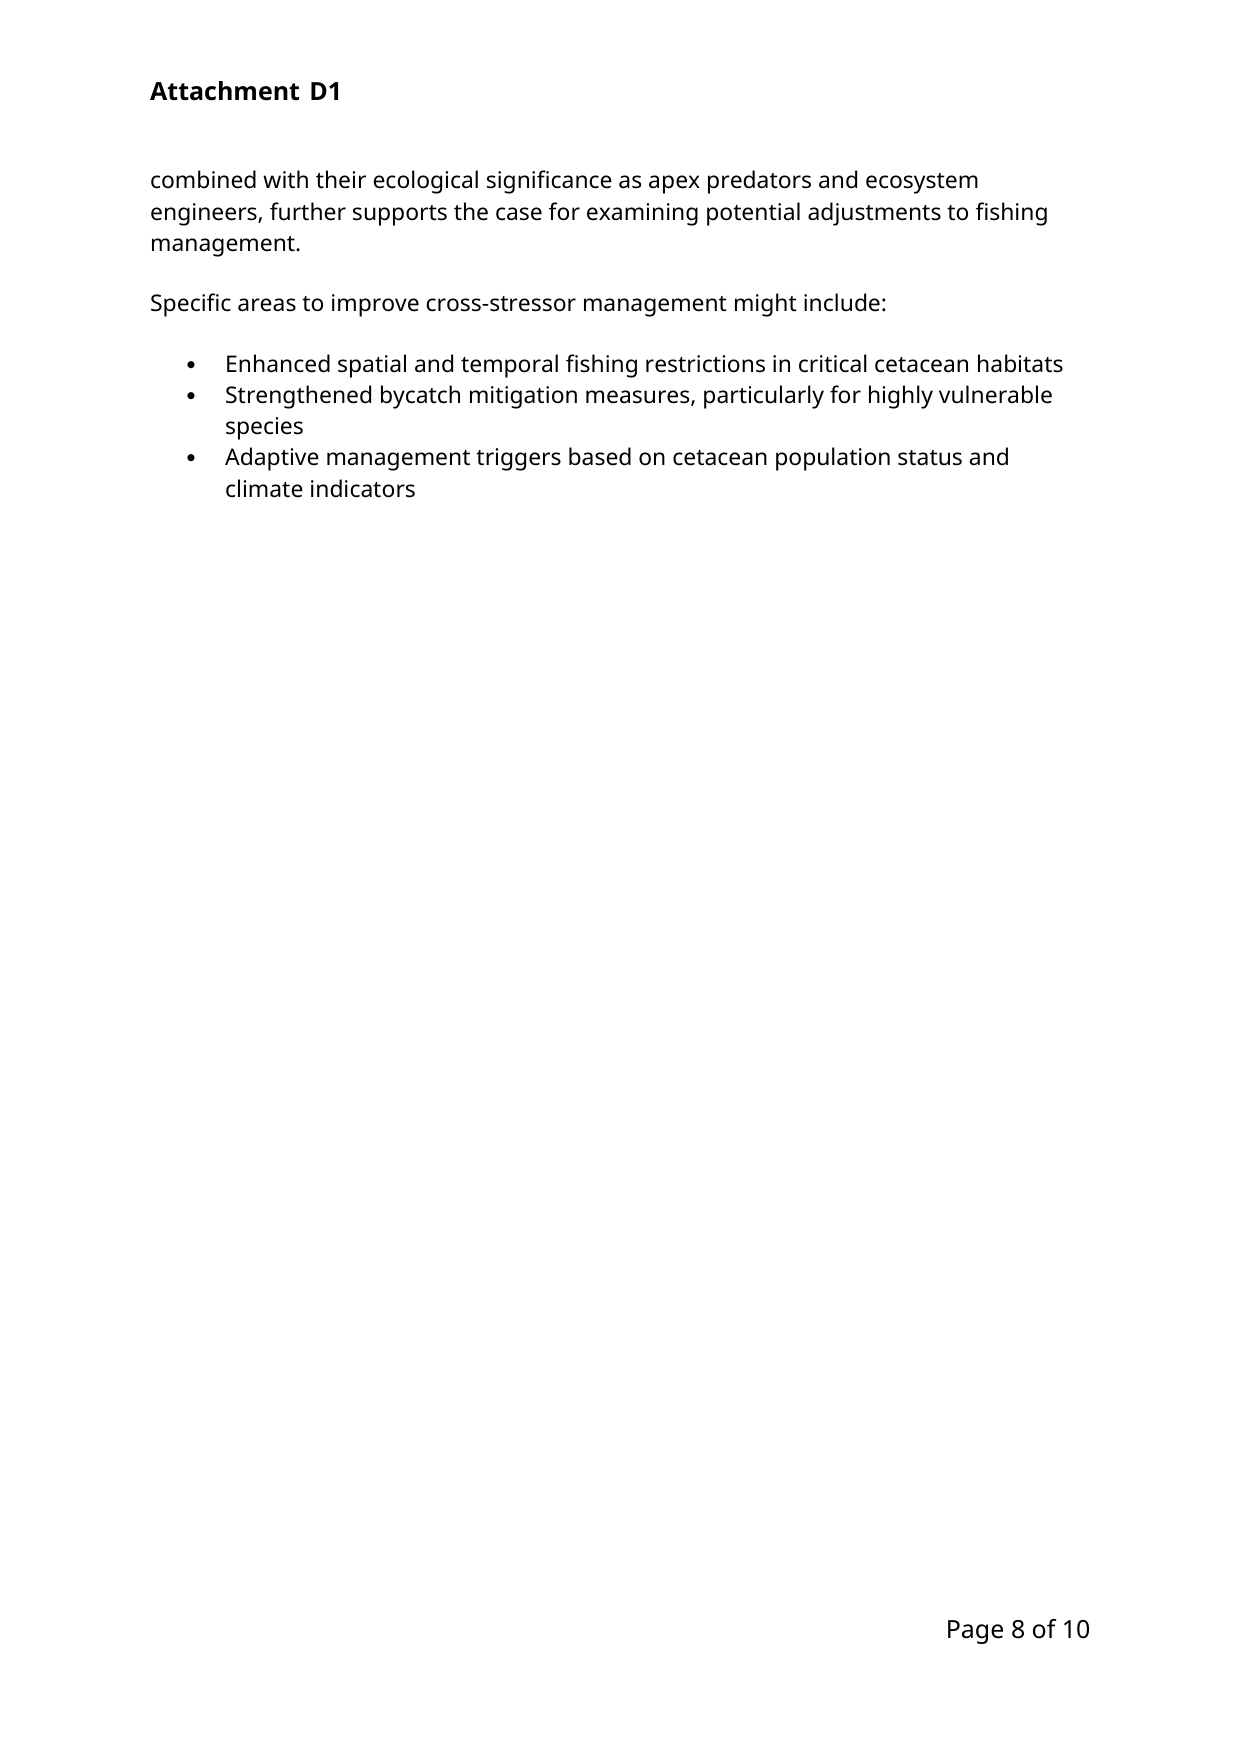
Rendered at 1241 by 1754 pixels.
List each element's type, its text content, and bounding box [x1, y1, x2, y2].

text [150, 164, 1090, 258]
list Strengthened bycatch mitigation measures, particularly for highly vulnerable species [187, 379, 1090, 441]
text Specific areas to improve cross-stressor management might include: [150, 287, 1090, 318]
list Adaptive management triggers based on cetacean population status and climate indicators [187, 441, 1090, 504]
list Enhanced spatial and temporal fishing restrictions in critical cetacean habitats [187, 348, 1090, 379]
